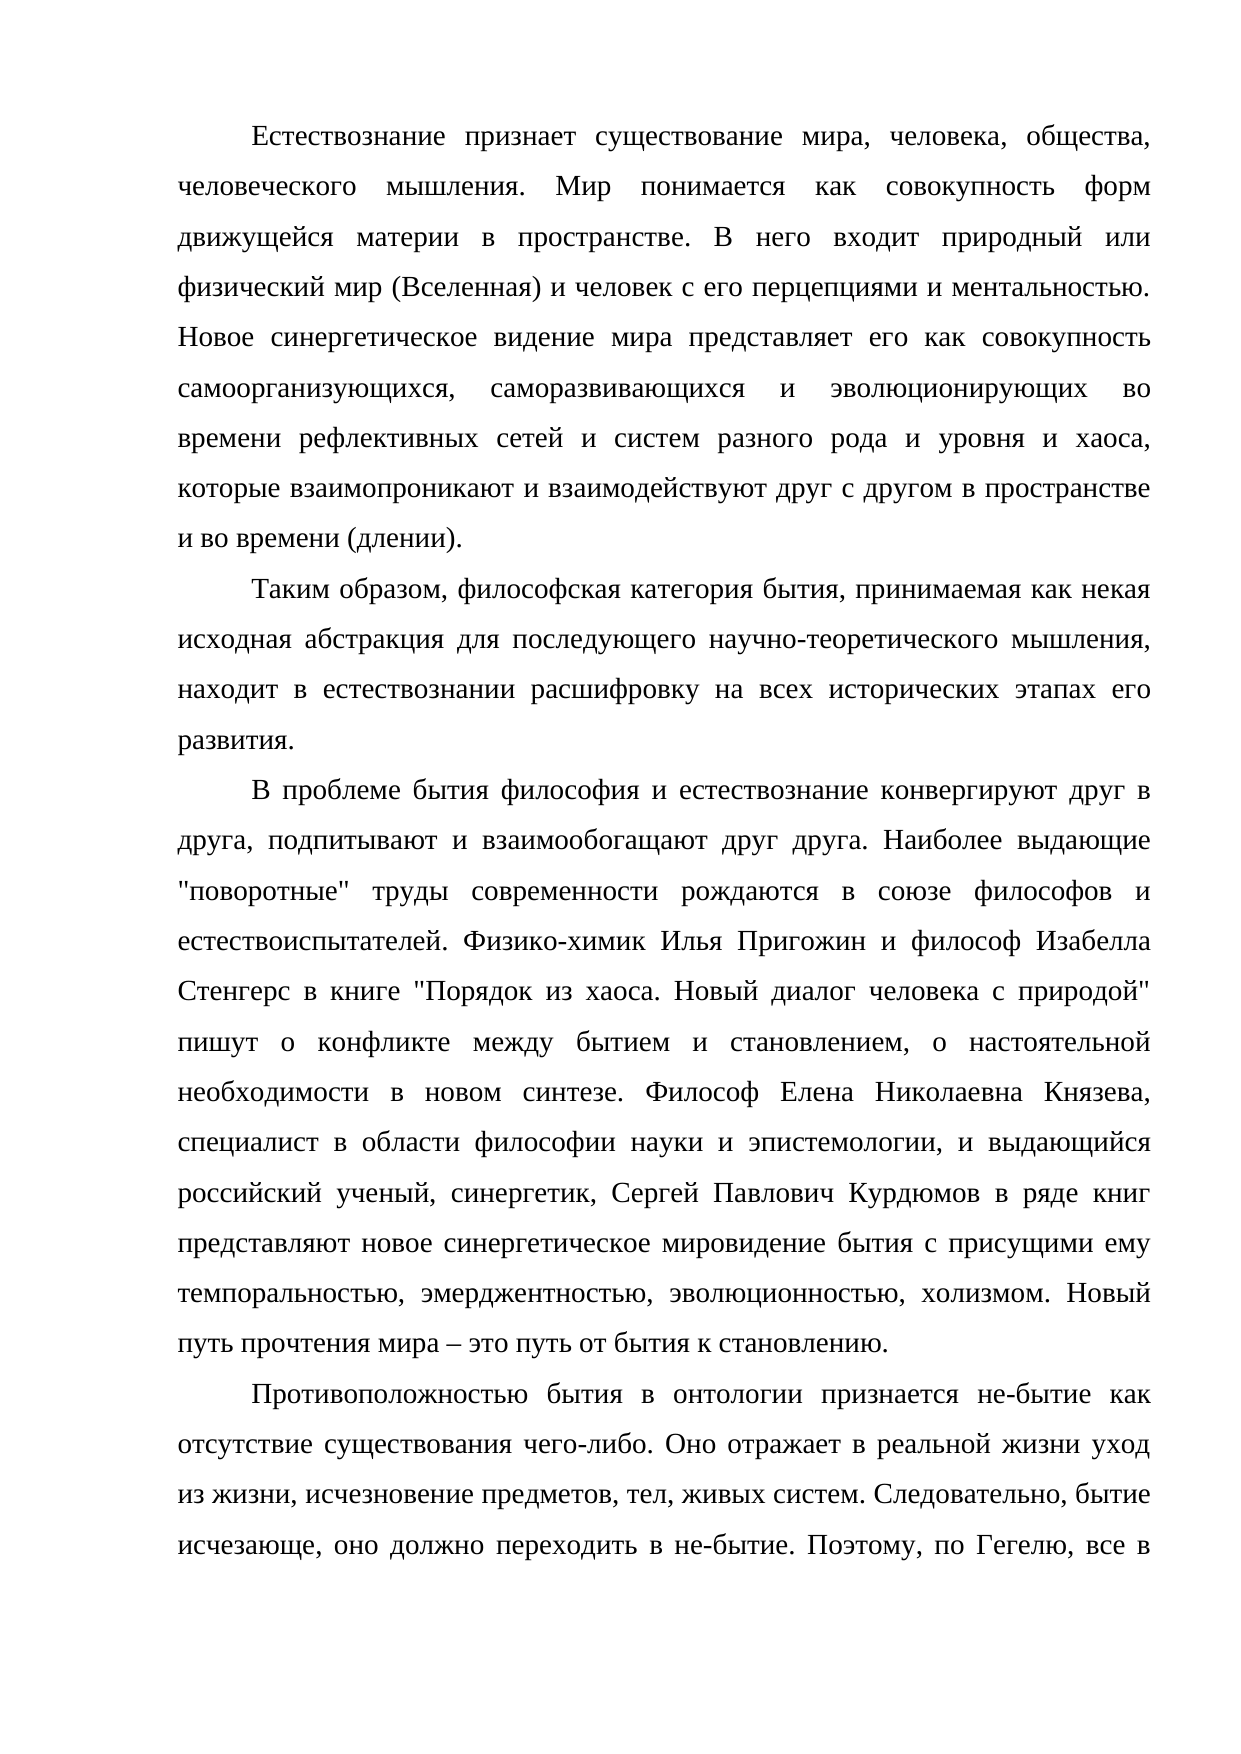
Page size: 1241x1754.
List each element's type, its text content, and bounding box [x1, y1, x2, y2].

text Таким образом, философская категория бытия, принимаемая как некая исходная абстракция для последующего научно-теоретического мышления, находит в естествознании расшифровку на всех исторических этапах его развития. [177, 571, 1152, 755]
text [177, 1376, 1152, 1560]
text В проблеме бытия философия и естествознание конвергируют друг в друга, подпитывают и взаимообогащают друг друга. Наиболее выдающие "поворотные" труды современности рождаются в союзе философов и естествоиспытателей. Физико-химик Илья Пригожин и философ Изабелла Стенгерс в книге "Порядок из хаоса. Новый диалог человека с природой" пишут о конфликте между бытием и становлением, о настоятельной необходимости в новом синтезе. Философ Елена Николаевна Князева, специалист в области философии науки и эпистемологии, и выдающийся российский ученый, синергетик, Сергей Павлович Курдюмов в ряде книг представляют новое синергетическое мировидение бытия с присущими ему темпоральностью, эмерджентностью, эволюционностью, холизмом. Новый путь прочтения мира – это путь от бытия к становлению. [177, 772, 1152, 1359]
text Естествознание признает существование мира, человека, общества, человеческого мышления. Мир понимается как совокупность форм движущейся материи в пространстве. В него входит природный или физический мир (Вселенная) и человек с его перцепциями и ментальностью. Новое синергетическое видение мира представляет его как совокупность самоорганизующихся, саморазвивающихся и эволюционирующих во времени рефлективных сетей и систем разного рода и уровня и хаоса, которые взаимопроникают и взаимодействуют друг с другом в пространстве и во времени (длении). [177, 118, 1152, 554]
